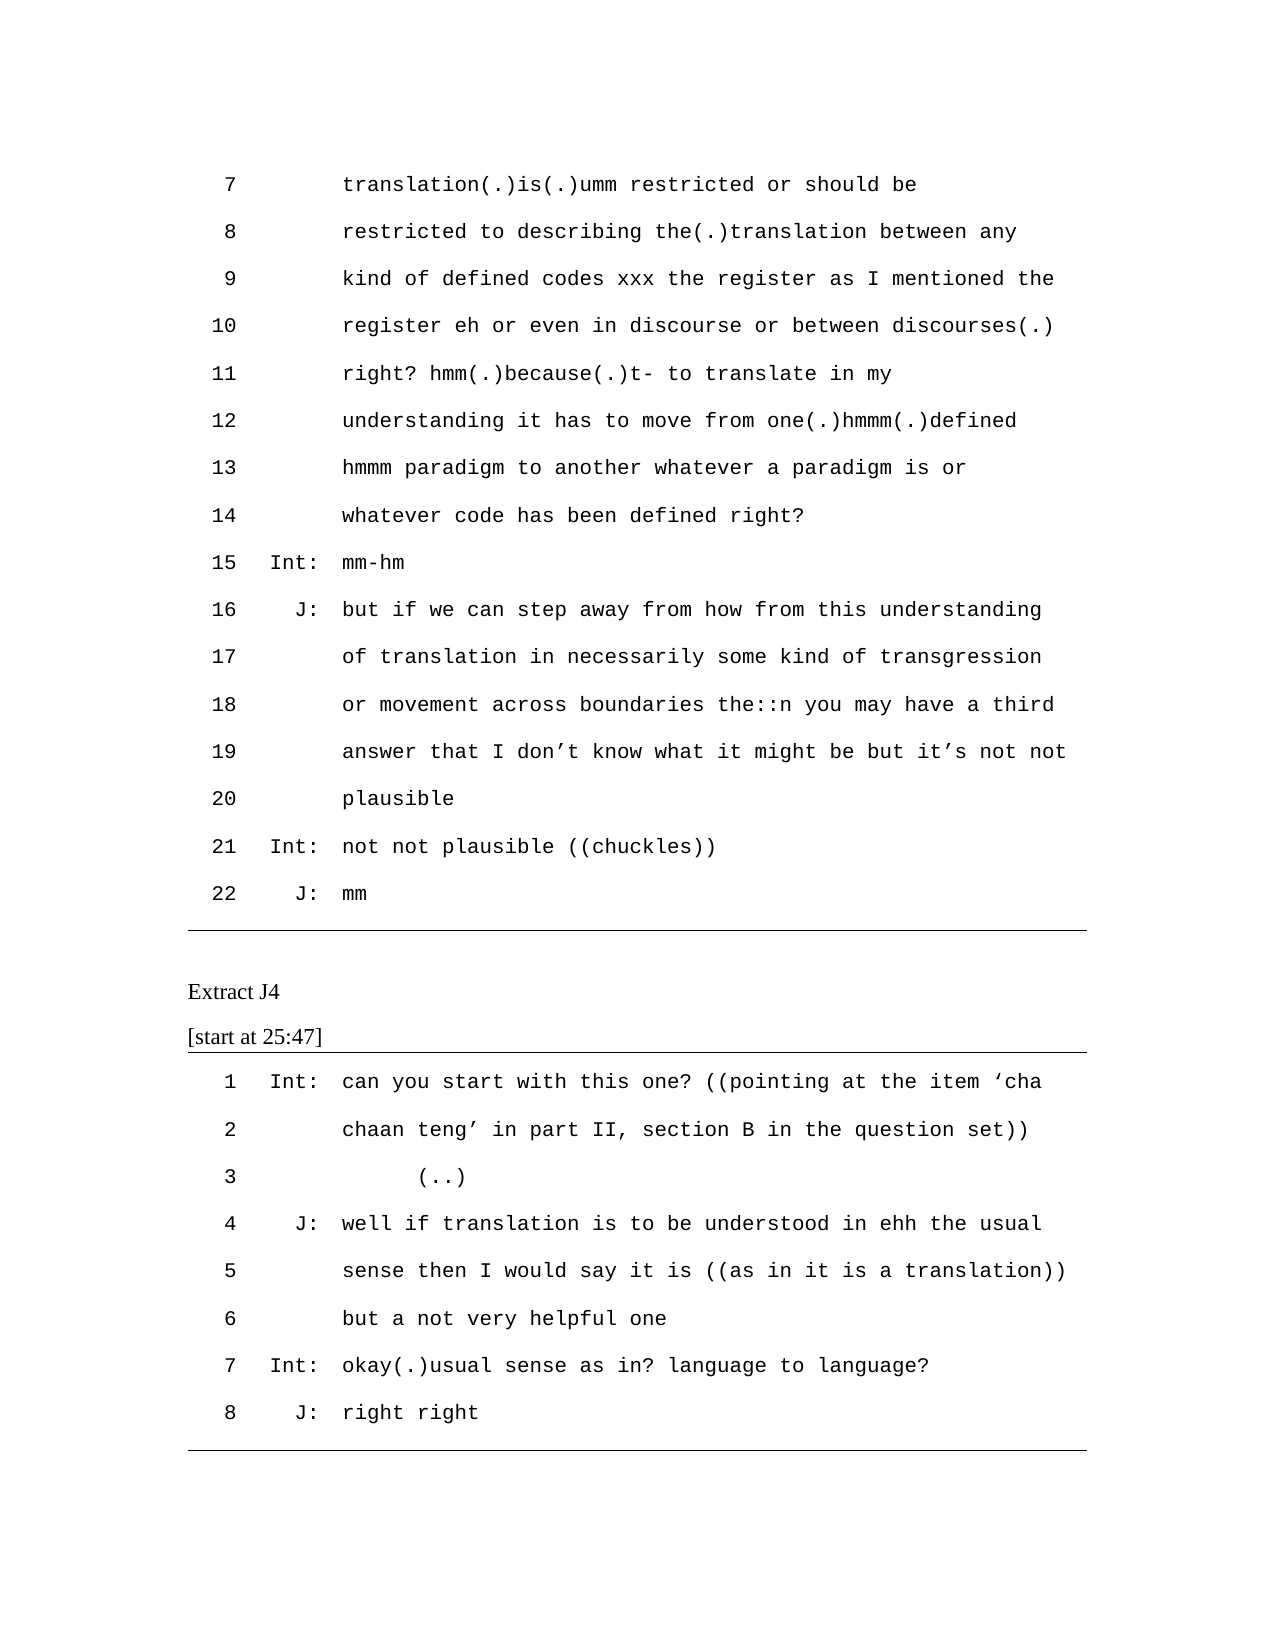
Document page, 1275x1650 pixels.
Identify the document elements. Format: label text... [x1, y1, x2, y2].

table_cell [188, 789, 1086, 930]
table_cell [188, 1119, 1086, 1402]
text Extract J4 [187, 978, 1087, 1004]
text [start at 25:47] [187, 1023, 1087, 1053]
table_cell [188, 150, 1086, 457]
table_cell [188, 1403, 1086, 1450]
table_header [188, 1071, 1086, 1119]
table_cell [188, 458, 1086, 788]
